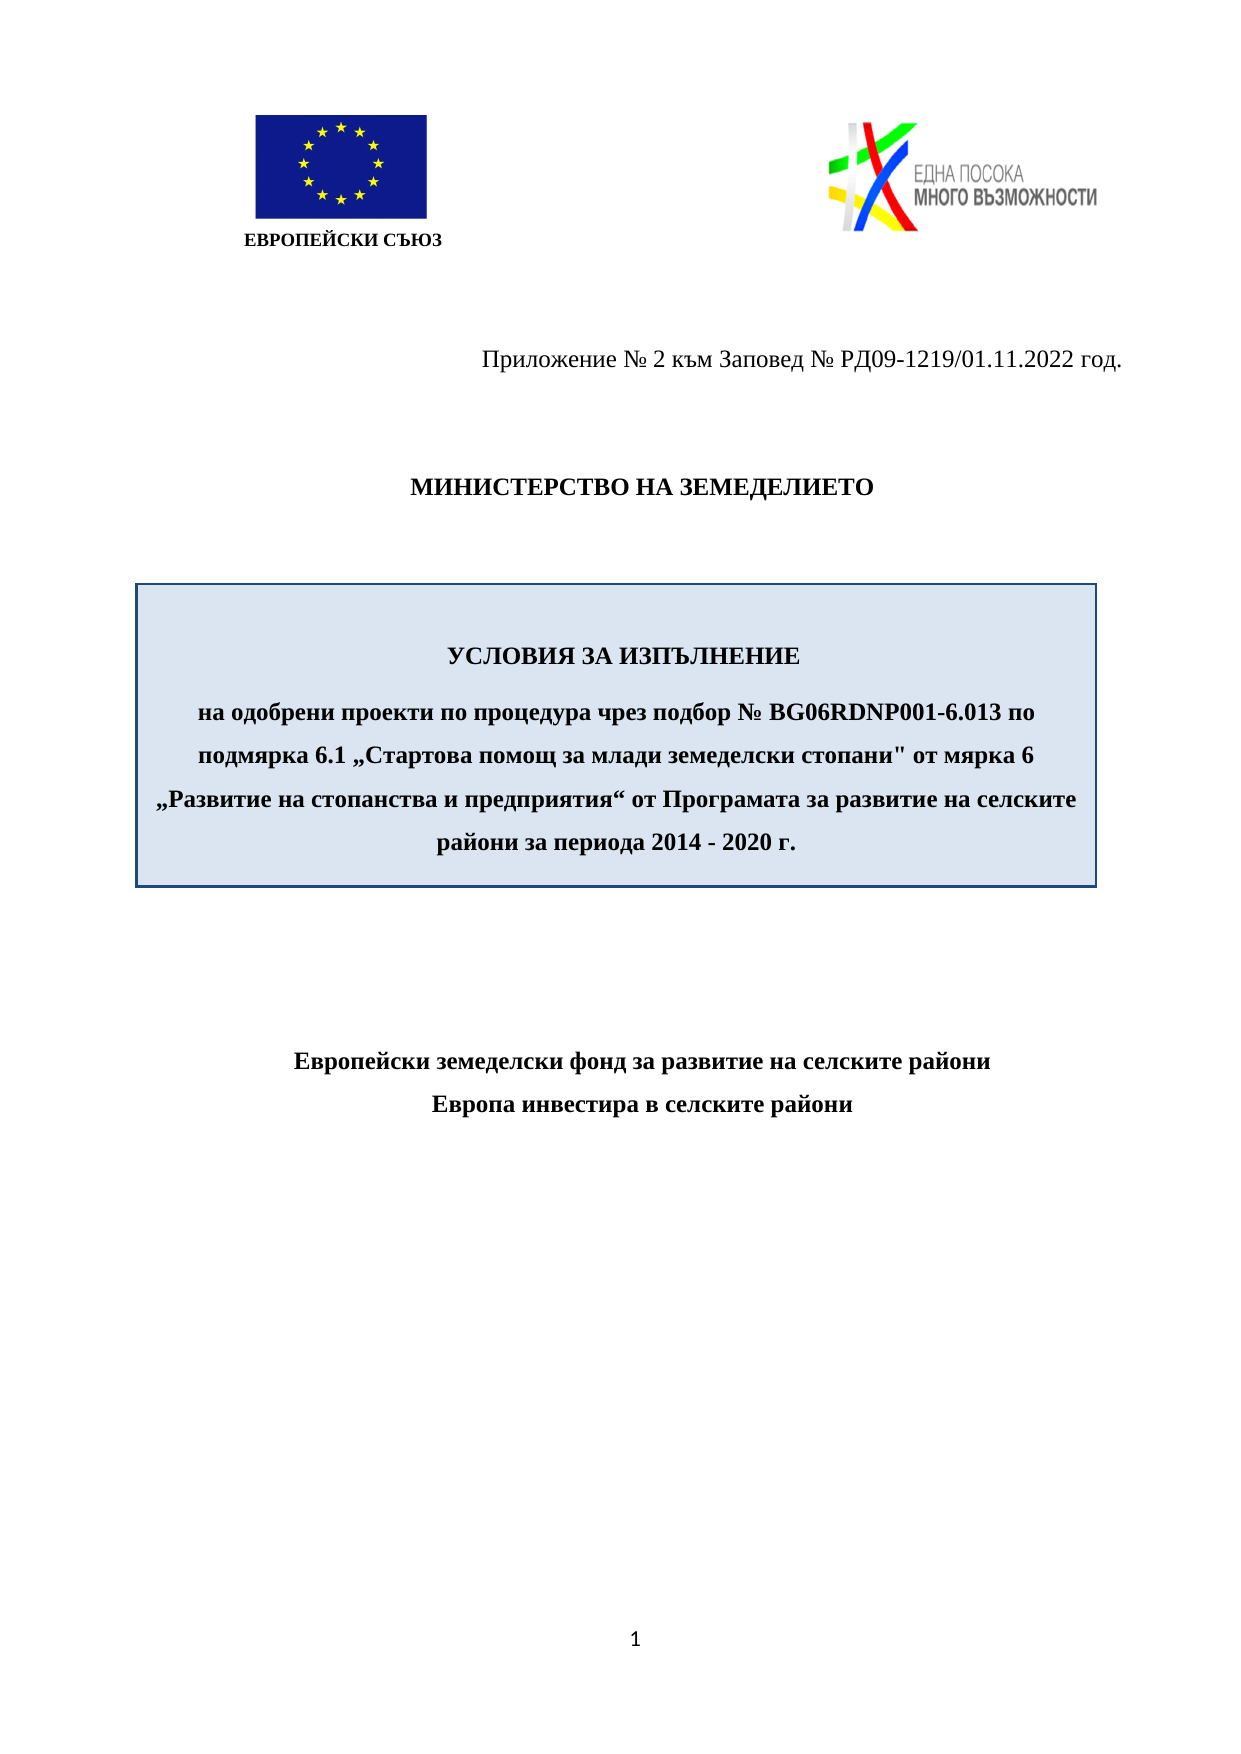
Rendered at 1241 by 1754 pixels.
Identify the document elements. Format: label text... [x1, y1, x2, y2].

picture [821, 118, 1100, 234]
table_header УСЛОВИЯ ЗА ИЗПЪЛНЕНИЕ на одобрени проекти по процедура чрез подбор № BG06RDNP001-6.013 по подмярка 6.1 „Стартова помощ за млади земеделски стопани" от мярка 6 „Развитие на стопанства и предприятия“ от Програмата за развитие на селските райони за периода 2014 - 2020 г. [138, 585, 1095, 885]
text Европа инвестира в селските райони [88, 1089, 1196, 1118]
text Приложение № 2 към Заповед № РД09-1219/01.11.2022 год. [148, 344, 1122, 372]
picture [252, 115, 430, 222]
text МИНИСТЕРСТВО НА ЗЕМЕДЕЛИЕТО [148, 472, 1137, 500]
text Европейски земеделски фонд за развитие на селските райони [88, 1046, 1196, 1075]
